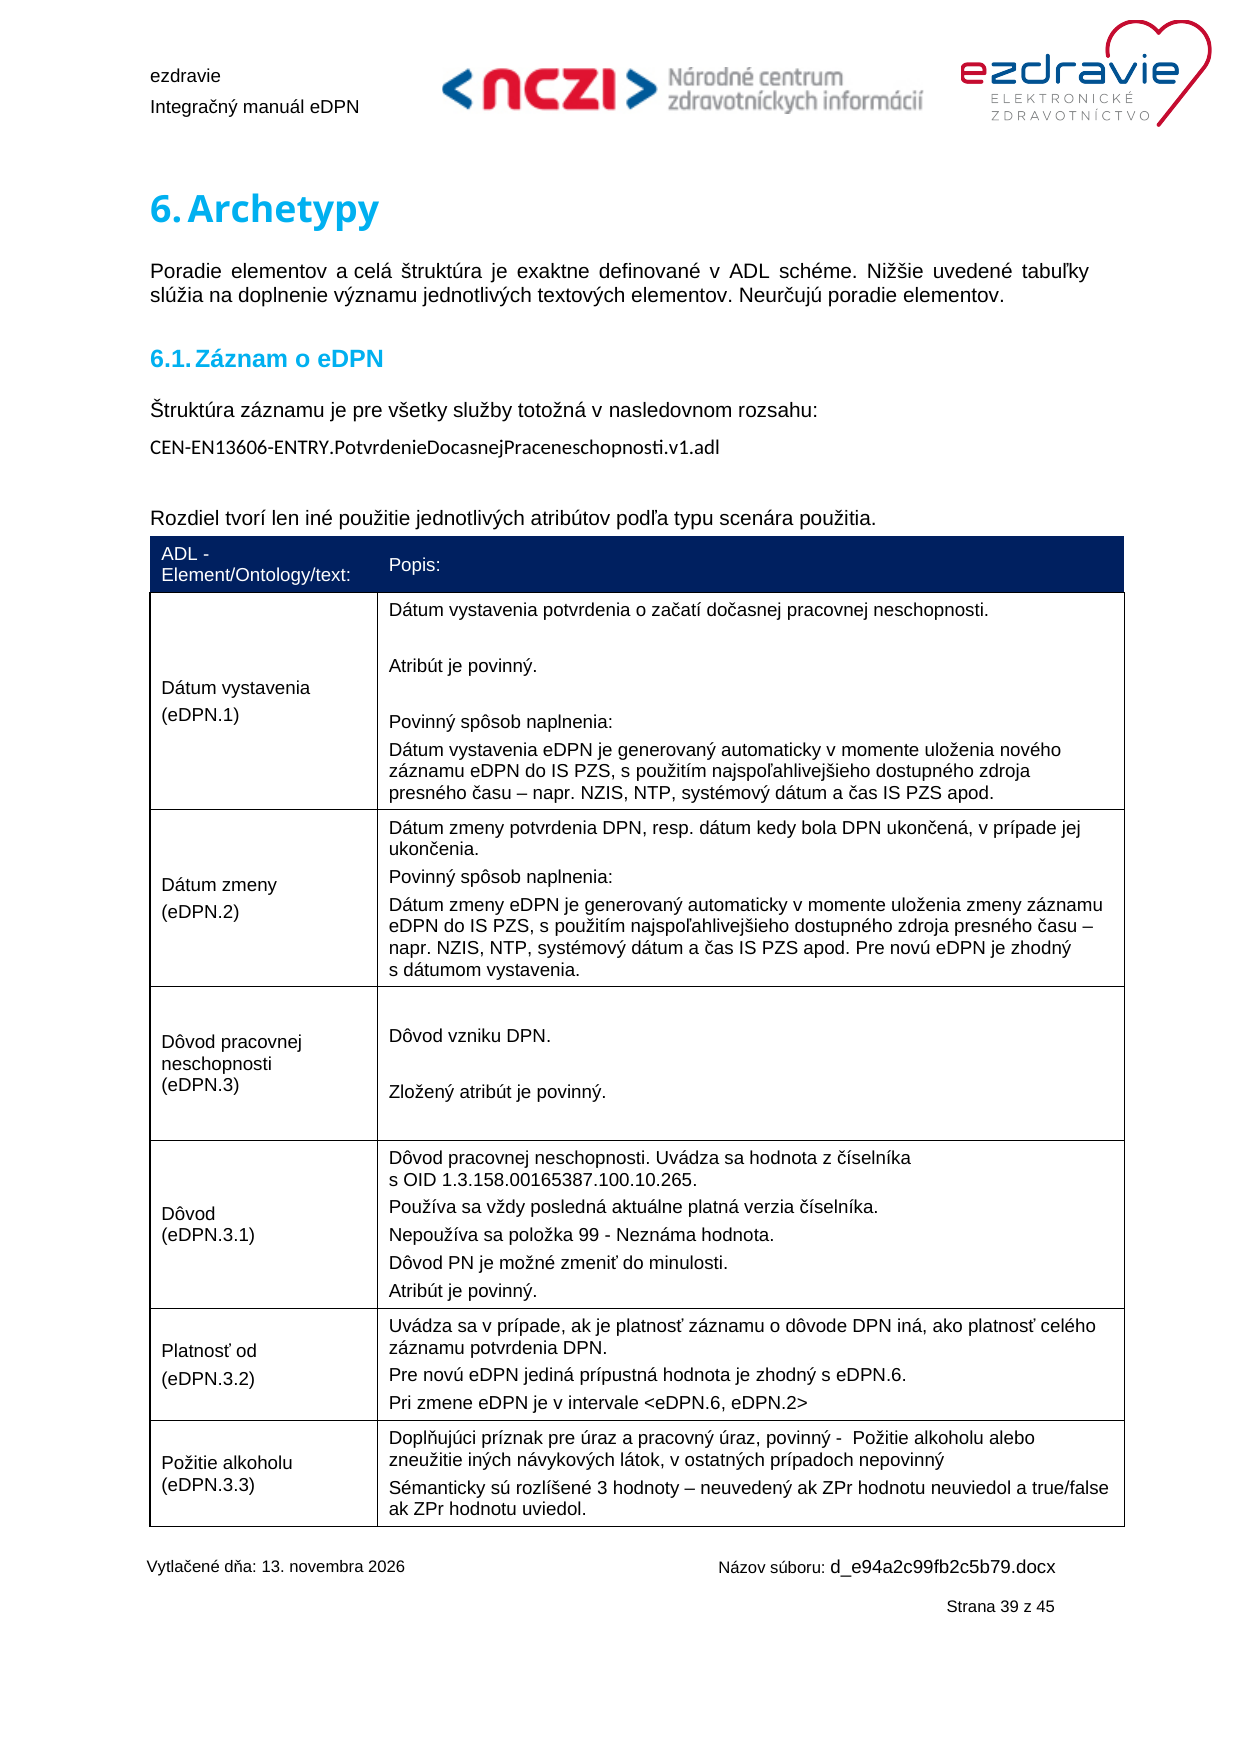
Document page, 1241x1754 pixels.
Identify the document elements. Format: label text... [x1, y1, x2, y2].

text Poradie elementov a celá štruktúra je exaktne definované v ADL schéme. Nižšie uvedené tabuľky slúžia na doplnenie významu jednotlivých textových elementov. Neurčujú poradie elementov. [150, 259, 1090, 307]
picture [442, 67, 924, 114]
table_cell Dátum vystavenia potvrdenia o začatí dočasnej pracovnej neschopnosti. Atribút je povinný. Povinný spôsob naplnenia: Dátum vystavenia eDPN je generovaný automaticky v momente uloženia nového záznamu eDPN do IS PZS, s použitím najspoľahlivejšieho dostupného zdroja presného času – napr. NZIS, NTP, systémový dátum a čas IS PZS apod. [378, 593, 1124, 809]
table_cell Dôvod (eDPN.3.1) [151, 1141, 377, 1308]
text CEN-EN13606-ENTRY.PotvrdenieDocasnejPraceneschopnosti.v1.adl [150, 434, 1090, 460]
text Štruktúra záznamu je pre všetky služby totožná v nasledovnom rozsahu: [150, 398, 1090, 422]
table_cell Uvádza sa v prípade, ak je platnosť záznamu o dôvode DPN iná, ako platnosť celého záznamu potvrdenia DPN. Pre novú eDPN jediná prípustná hodnota je zhodný s eDPN.6. Pri zmene eDPN je v intervale <eDPN.6, eDPN.2> [378, 1309, 1124, 1420]
table_cell Dátum zmeny (eDPN.2) [151, 810, 377, 986]
table_cell Doplňujúci príznak pre úraz a pracovný úraz, povinný - Požitie alkoholu alebo zneužitie iných návykových látok, v ostatných prípadoch nepovinný Sémanticky sú rozlíšené 3 hodnoty – neuvedený ak ZPr hodnotu neuviedol a true/false ak ZPr hodnotu uviedol. [378, 1421, 1124, 1526]
table_cell Dôvod pracovnej neschopnosti. Uvádza sa hodnota z číselníka s OID 1.3.158.00165387.100.10.265. Používa sa vždy posledná aktuálne platná verzia číselníka. Nepoužíva sa položka 99 - Neznáma hodnota. Dôvod PN je možné zmeniť do minulosti. Atribút je povinný. [378, 1141, 1124, 1308]
table_header ADL - Element/Ontology/text: [150, 536, 377, 592]
table_header Popis: [377, 536, 1124, 592]
table_cell Dátum vystavenia (eDPN.1) [151, 593, 377, 809]
subtitle Archetypy [150, 183, 1090, 234]
table_cell Dôvod pracovnej neschopnosti (eDPN.3) [151, 987, 377, 1140]
table_cell Dôvod vzniku DPN. Zložený atribút je povinný. [378, 987, 1124, 1140]
subtitle Záznam o eDPN [150, 344, 1090, 373]
picture [961, 20, 1212, 127]
table_cell Požitie alkoholu (eDPN.3.3) [151, 1421, 377, 1526]
text Rozdiel tvorí len iné použitie jednotlivých atribútov podľa typu scenára použitia. [150, 506, 1090, 530]
table_cell Platnosť od (eDPN.3.2) [151, 1309, 377, 1420]
table_cell Dátum zmeny potvrdenia DPN, resp. dátum kedy bola DPN ukončená, v prípade jej ukončenia. Povinný spôsob naplnenia: Dátum zmeny eDPN je generovaný automaticky v momente uloženia zmeny záznamu eDPN do IS PZS, s použitím najspoľahlivejšieho dostupného zdroja presného času – napr. NZIS, NTP, systémový dátum a čas IS PZS apod. Pre novú eDPN je zhodný s dátumom vystavenia. [378, 810, 1124, 986]
